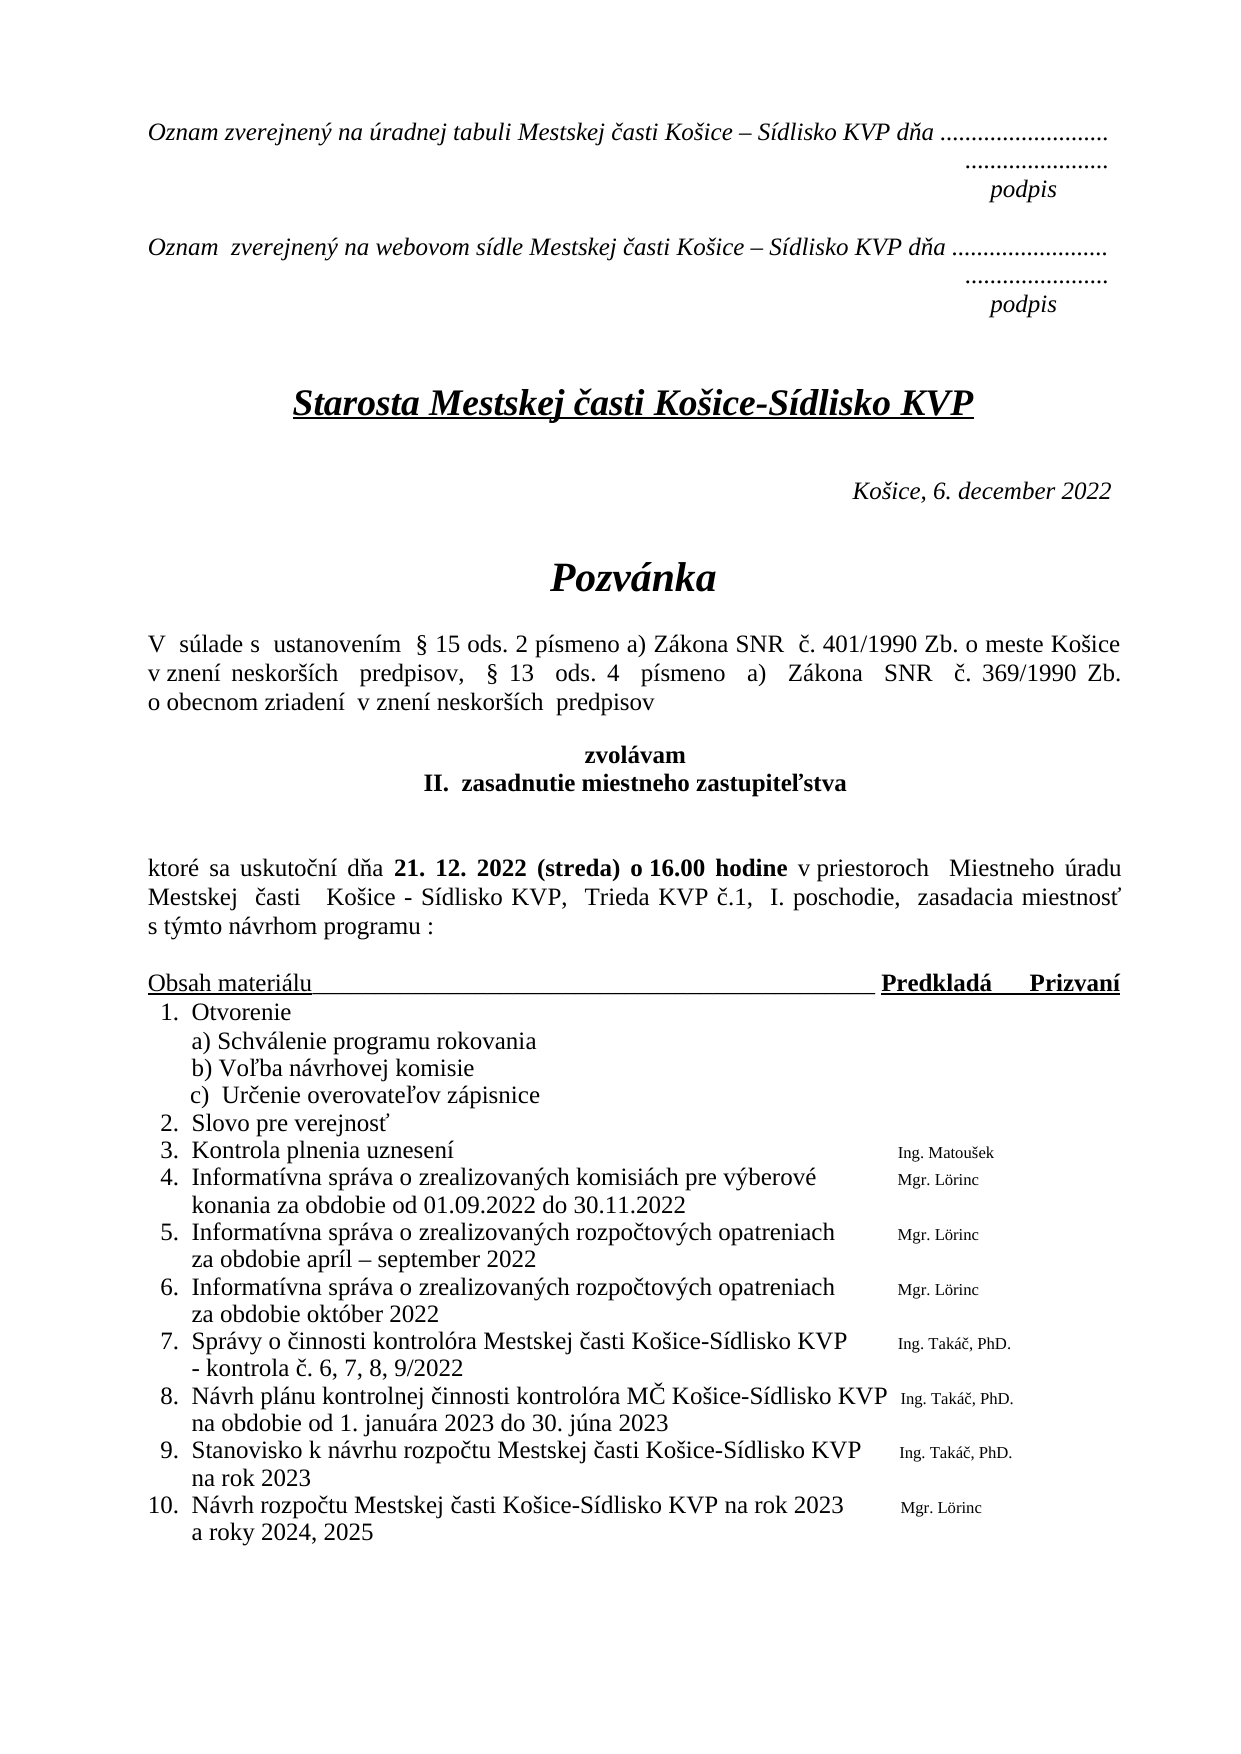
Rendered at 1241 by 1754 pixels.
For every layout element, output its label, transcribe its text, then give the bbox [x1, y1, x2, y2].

text 10. Návrh rozpočtu Mestskej časti Košice-Sídlisko KVP na rok 2023 Mgr. Lörinc [148, 1491, 1122, 1519]
text Oznam zverejnený na webovom sídle Mestskej časti Košice – Sídlisko KVP dňa ......................... [148, 232, 1122, 260]
text 4. Informatívna správa o zrealizovaných komisiách pre výberové Mgr. Lörinc [148, 1164, 1122, 1191]
text 3. Kontrola plnenia uznesení Ing. Matoušek [148, 1137, 1122, 1164]
text 1. Otvorenie [148, 997, 1182, 1026]
text na rok 2023 [148, 1464, 1122, 1491]
text - kontrola č. 6, 7, 8, 9/2022 [148, 1355, 1122, 1382]
text za obdobie október 2022 [148, 1300, 1122, 1328]
text 6. Informatívna správa o zrealizovaných rozpočtových opatreniach Mgr. Lörinc [148, 1273, 1122, 1300]
text podpis [148, 174, 1122, 203]
list a) Schválenie programu rokovania [148, 1026, 1122, 1055]
text II. zasadnutie miestneho zastupiteľstva [148, 768, 1122, 797]
text V súlade s ustanovením § 15 ods. 2 písmeno a) Zákona SNR č. 401/1990 Zb. o meste Košice v znení neskorších predpisov, § 13 ods. 4 písmeno a) Zákona SNR č. 369/1990 Zb. o obecnom zriadení v znení neskorších predpisov [148, 629, 1122, 716]
text ....................... [148, 260, 1122, 289]
text a roky 2024, 2025 [148, 1519, 1122, 1546]
text Oznam zverejnený na úradnej tabuli Mestskej časti Košice – Sídlisko KVP dňa ........................... [148, 117, 1122, 145]
text 7. Správy o činnosti kontrolóra Mestskej časti Košice-Sídlisko KVP Ing. Takáč, PhD. [148, 1328, 1122, 1355]
text podpis [148, 289, 1122, 318]
text 8. Návrh plánu kontrolnej činnosti kontrolóra MČ Košice-Sídlisko KVP Ing. Takáč, PhD. [148, 1382, 1122, 1409]
text 5. Informatívna správa o zrealizovaných rozpočtových opatreniach Mgr. Lörinc [148, 1218, 1122, 1246]
text ....................... [148, 145, 1122, 174]
text 2. Slovo pre verejnosť [148, 1109, 1122, 1137]
text b) Voľba návrhovej komisie [148, 1055, 1122, 1082]
text Obsah materiálu_____________________________________________ Predkladá Prizvaní [148, 968, 1182, 997]
text Starosta Mestskej časti Košice-Sídlisko KVP [148, 380, 1122, 423]
text c) Určenie overovateľov zápisnice [177, 1082, 1122, 1109]
text 9. Stanovisko k návrhu rozpočtu Mestskej časti Košice-Sídlisko KVP Ing. Takáč, PhD. [148, 1437, 1122, 1464]
text za obdobie apríl – september 2022 [148, 1246, 1122, 1273]
text zvolávam [148, 740, 1122, 768]
text ktoré sa uskutoční dňa 21. 12. 2022 (streda) o 16.00 hodine v priestoroch Miestneho úradu Mestskej časti Košice - Sídlisko KVP, Trieda KVP č.1, I. poschodie, zasadacia miestnosť s týmto návrhom programu : [148, 853, 1122, 940]
text na obdobie od 1. januára 2023 do 30. júna 2023 [148, 1409, 1122, 1437]
text konania za obdobie od 01.09.2022 do 30.11.2022 [148, 1191, 1122, 1218]
text Košice, 6. december 2022 [664, 476, 1122, 505]
text Pozvánka [148, 553, 1122, 601]
